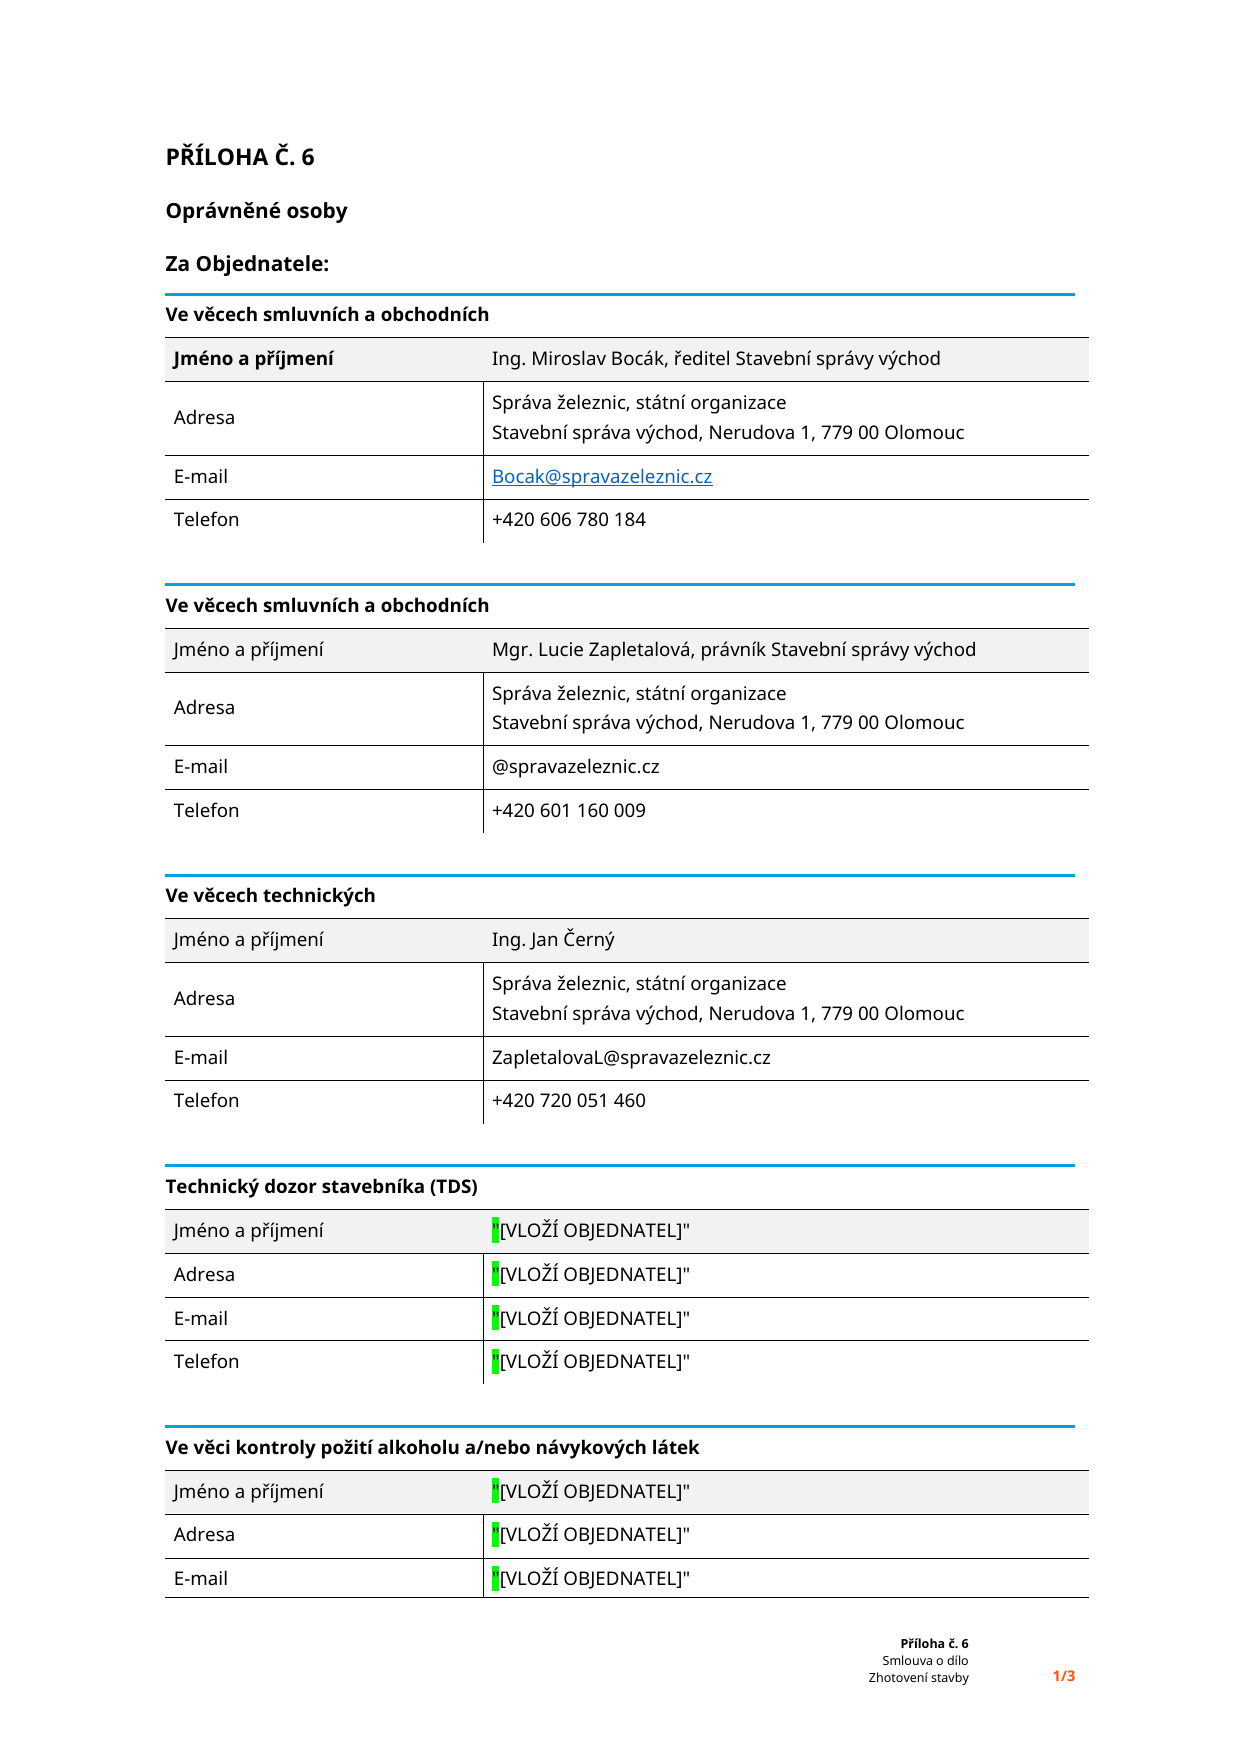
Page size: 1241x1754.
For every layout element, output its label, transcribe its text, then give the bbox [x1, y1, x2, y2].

table_cell [484, 1515, 1089, 1557]
text Příloha č. 6 [165, 141, 1075, 173]
table_header Jméno a příjmení [165, 919, 484, 962]
table_header Jméno a příjmení [165, 338, 484, 381]
text Ve věci kontroly požití alkoholu a/nebo návykových látek [165, 1428, 1075, 1460]
table_cell E-mail [165, 1298, 483, 1340]
table_cell Správa železnic, státní organizace Stavební správa východ, Nerudova 1, 779 00 Olomouc [484, 673, 1089, 745]
table_cell Telefon [165, 1081, 483, 1123]
table_header Jméno a příjmení [165, 1471, 484, 1513]
table_cell Telefon [165, 790, 483, 833]
table_cell Adresa [165, 1515, 483, 1557]
text Technický dozor stavebníka (TDS) [165, 1167, 1075, 1199]
table_cell E-mail [165, 1559, 483, 1597]
table_cell Správa železnic, státní organizace Stavební správa východ, Nerudova 1, 779 00 Olomouc [484, 963, 1089, 1036]
table_cell [484, 1254, 1089, 1297]
table_header Mgr. Lucie Zapletalová, právník Stavební správy východ [484, 629, 1089, 672]
table_cell Adresa [165, 673, 483, 745]
table_header Ing. Jan Černý [484, 919, 1089, 962]
table_cell [484, 1559, 1089, 1597]
table_header [484, 1210, 1089, 1253]
table_cell E-mail [165, 746, 483, 789]
text Ve věcech technických [165, 877, 1075, 908]
table_cell [484, 1298, 1089, 1340]
table_cell +420 601 160 009 [484, 790, 1089, 833]
table_cell Správa železnic, státní organizace Stavební správa východ, Nerudova 1, 779 00 Olomouc [484, 382, 1089, 455]
text Oprávněné osoby [165, 197, 1075, 225]
table_cell E-mail [165, 1037, 483, 1079]
table_cell Bocak@spravazeleznic.cz [484, 456, 1089, 498]
table_cell +420 720 051 460 [484, 1081, 1089, 1123]
table_cell Telefon [165, 1341, 483, 1384]
table_cell +420 606 780 184 [484, 500, 1089, 542]
table_cell @spravazeleznic.cz [484, 746, 1089, 789]
table_cell Adresa [165, 1254, 483, 1297]
text Ve věcech smluvních a obchodních [165, 296, 1075, 327]
table_cell [484, 1341, 1089, 1384]
table_cell Adresa [165, 382, 483, 455]
table_cell Telefon [165, 500, 483, 542]
table_header [484, 1471, 1089, 1513]
table_header Ing. Miroslav Bocák, ředitel Stavební správy východ [484, 338, 1089, 381]
table_header Jméno a příjmení [165, 1210, 484, 1253]
table_cell E-mail [165, 456, 483, 498]
text Za Objednatele: [165, 249, 1075, 277]
text Ve věcech smluvních a obchodních [165, 586, 1075, 618]
table_cell ZapletalovaL@spravazeleznic.cz [484, 1037, 1089, 1079]
table_header Jméno a příjmení [165, 629, 484, 672]
table_cell Adresa [165, 963, 483, 1036]
